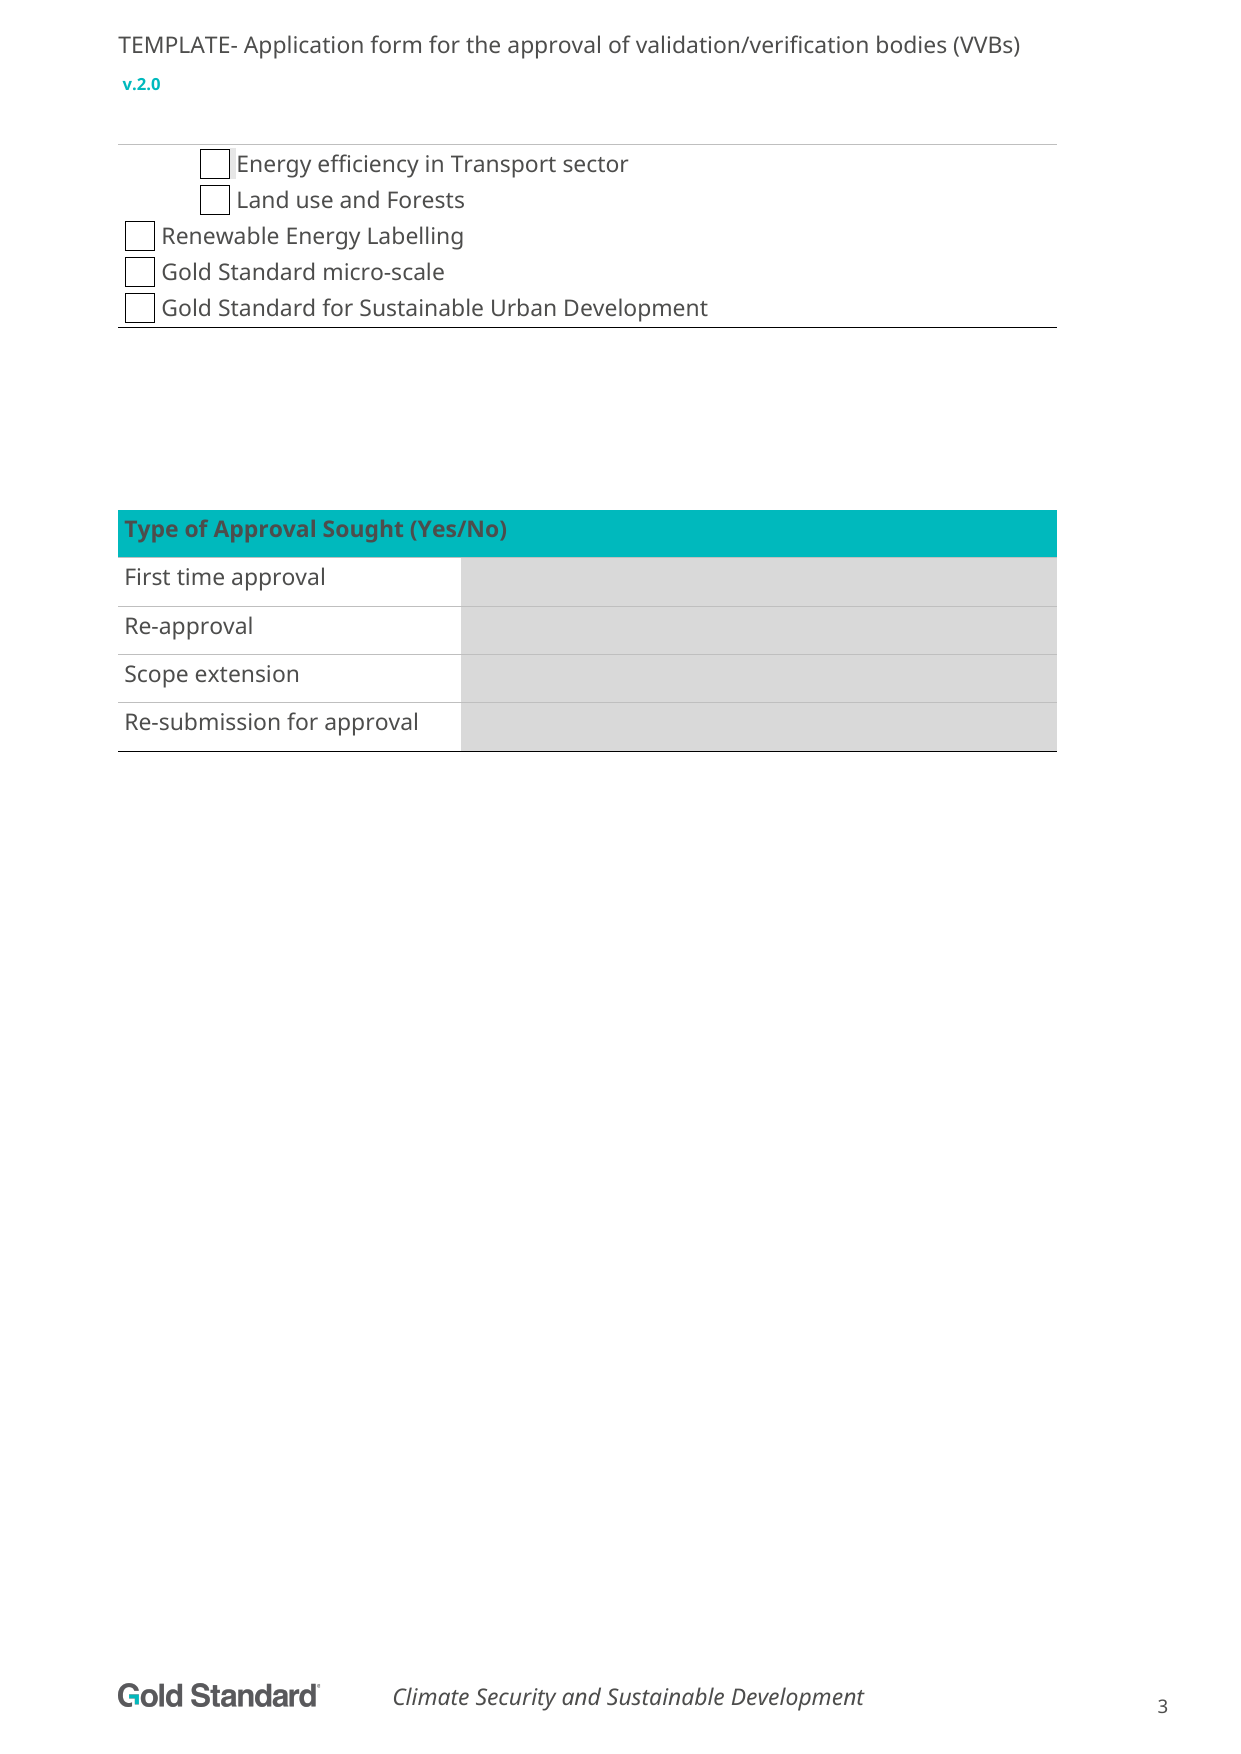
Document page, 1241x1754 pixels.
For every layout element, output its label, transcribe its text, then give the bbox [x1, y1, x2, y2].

table_cell Re-submission for approval [118, 703, 461, 751]
table_cell [461, 655, 1057, 702]
table_cell First time approval [118, 558, 461, 606]
table_header Type of Approval Sought (Yes/No) [118, 510, 1057, 557]
table_cell Scope extension [118, 655, 461, 702]
table_cell Re-approval [118, 607, 461, 654]
table_cell [461, 558, 1057, 606]
table_cell [461, 607, 1057, 654]
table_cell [118, 145, 1057, 327]
table_cell [461, 703, 1057, 751]
